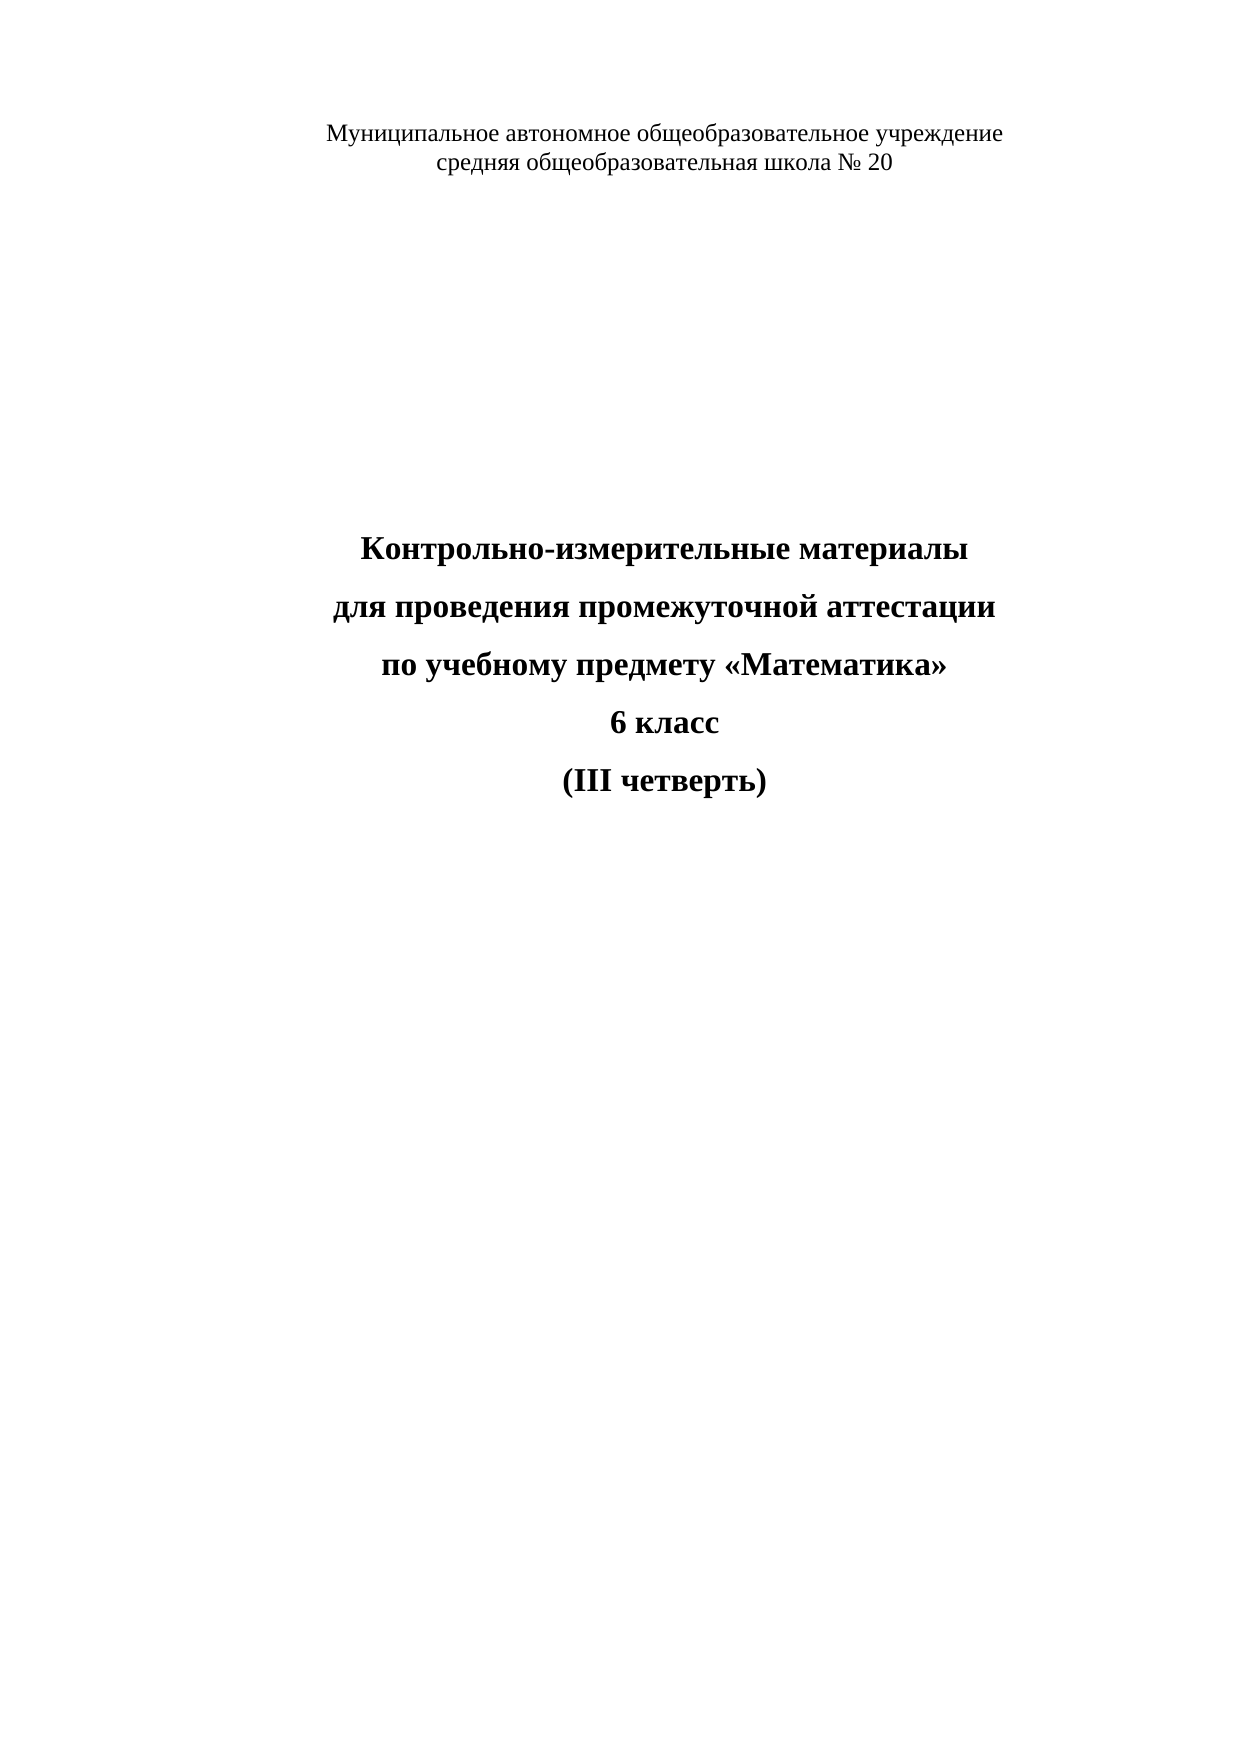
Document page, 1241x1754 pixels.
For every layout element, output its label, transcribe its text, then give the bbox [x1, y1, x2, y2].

text средняя общеобразовательная школа № 20 [177, 147, 1152, 176]
text Муниципальное автономное общеобразовательное учреждение [177, 118, 1152, 147]
text (III четверть) [177, 761, 1152, 799]
text по учебному предмету «Математика» [177, 644, 1152, 683]
text 6 класс [177, 703, 1152, 741]
text Контрольно-измерительные материалы [177, 528, 1152, 567]
text для проведения промежуточной аттестации [177, 587, 1152, 625]
